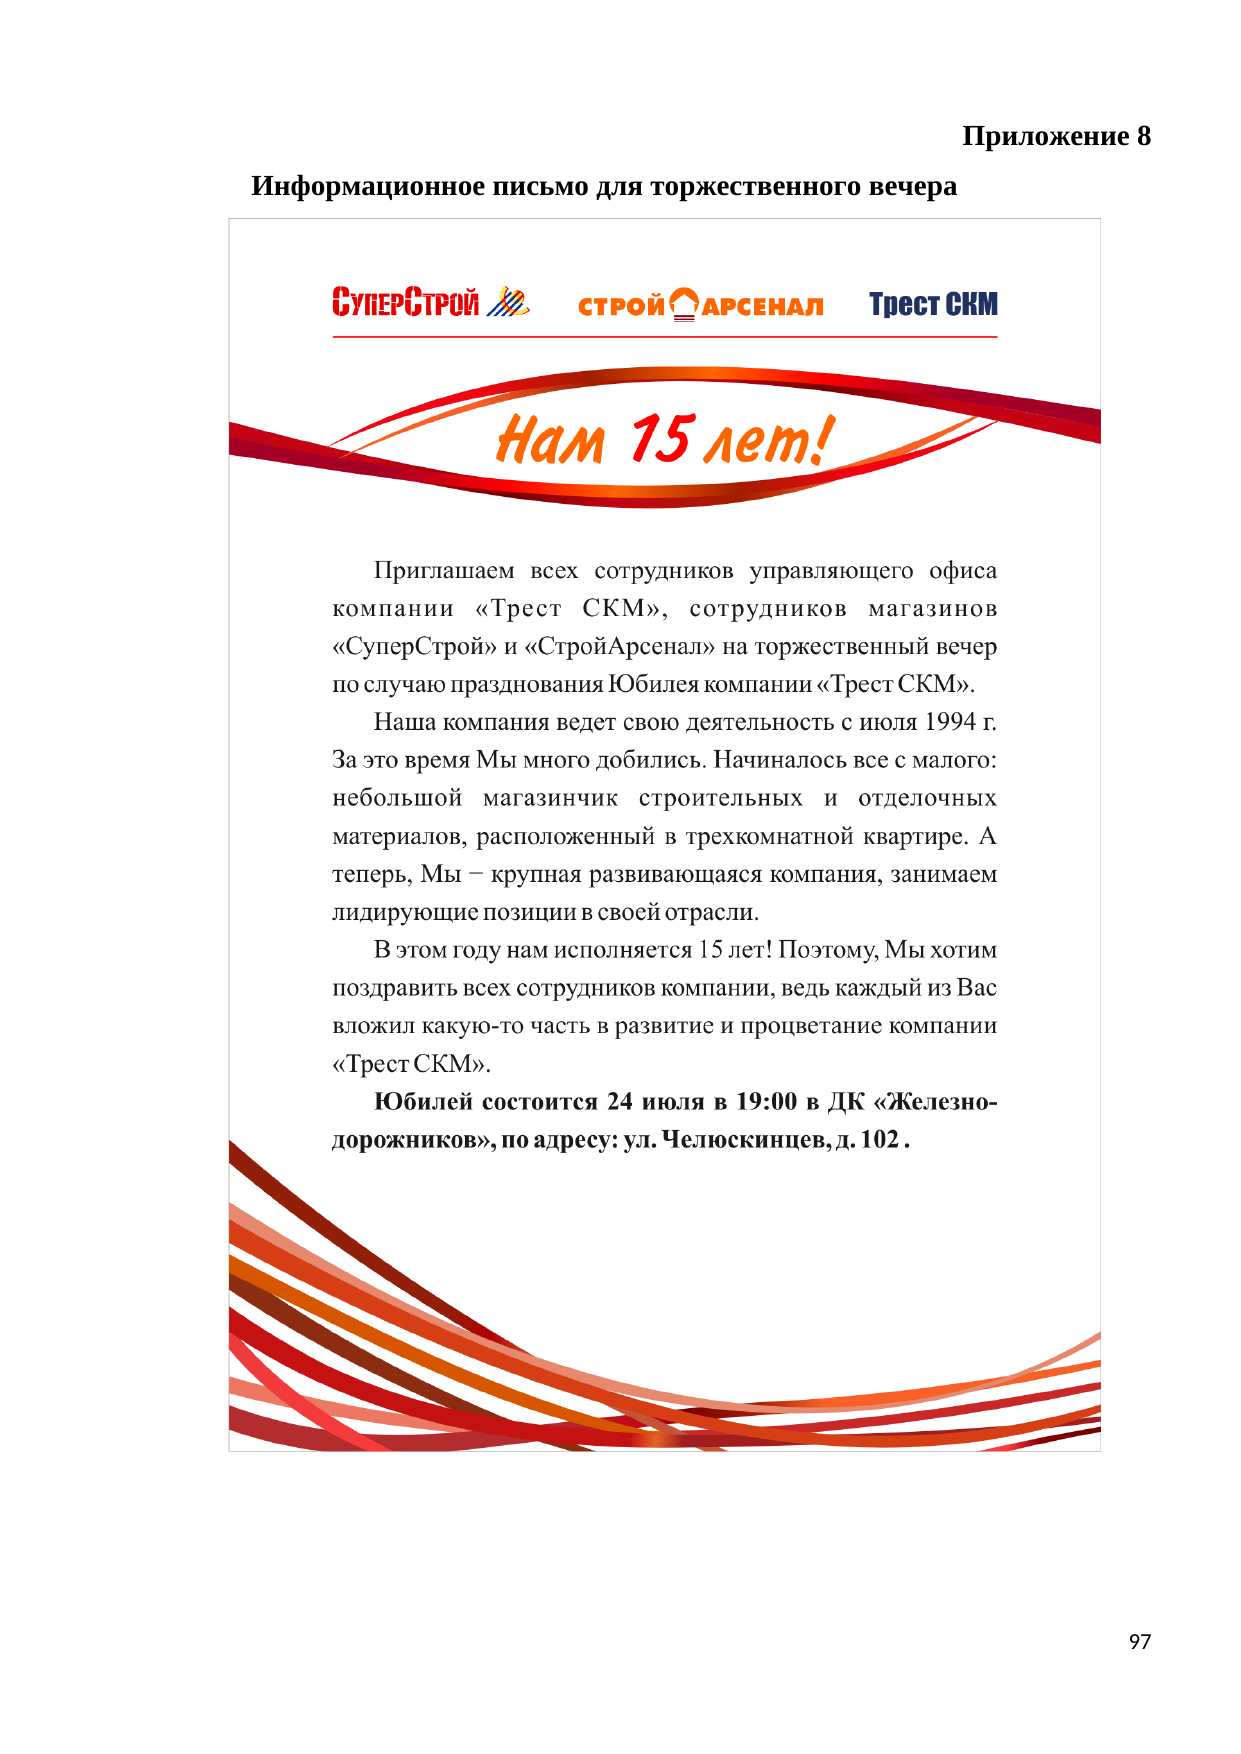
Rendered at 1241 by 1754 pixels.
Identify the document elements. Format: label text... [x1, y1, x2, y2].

text Приложение 8 [177, 118, 1152, 152]
text Информационное письмо для торжественного вечера [177, 168, 1152, 202]
picture [228, 218, 1101, 1452]
